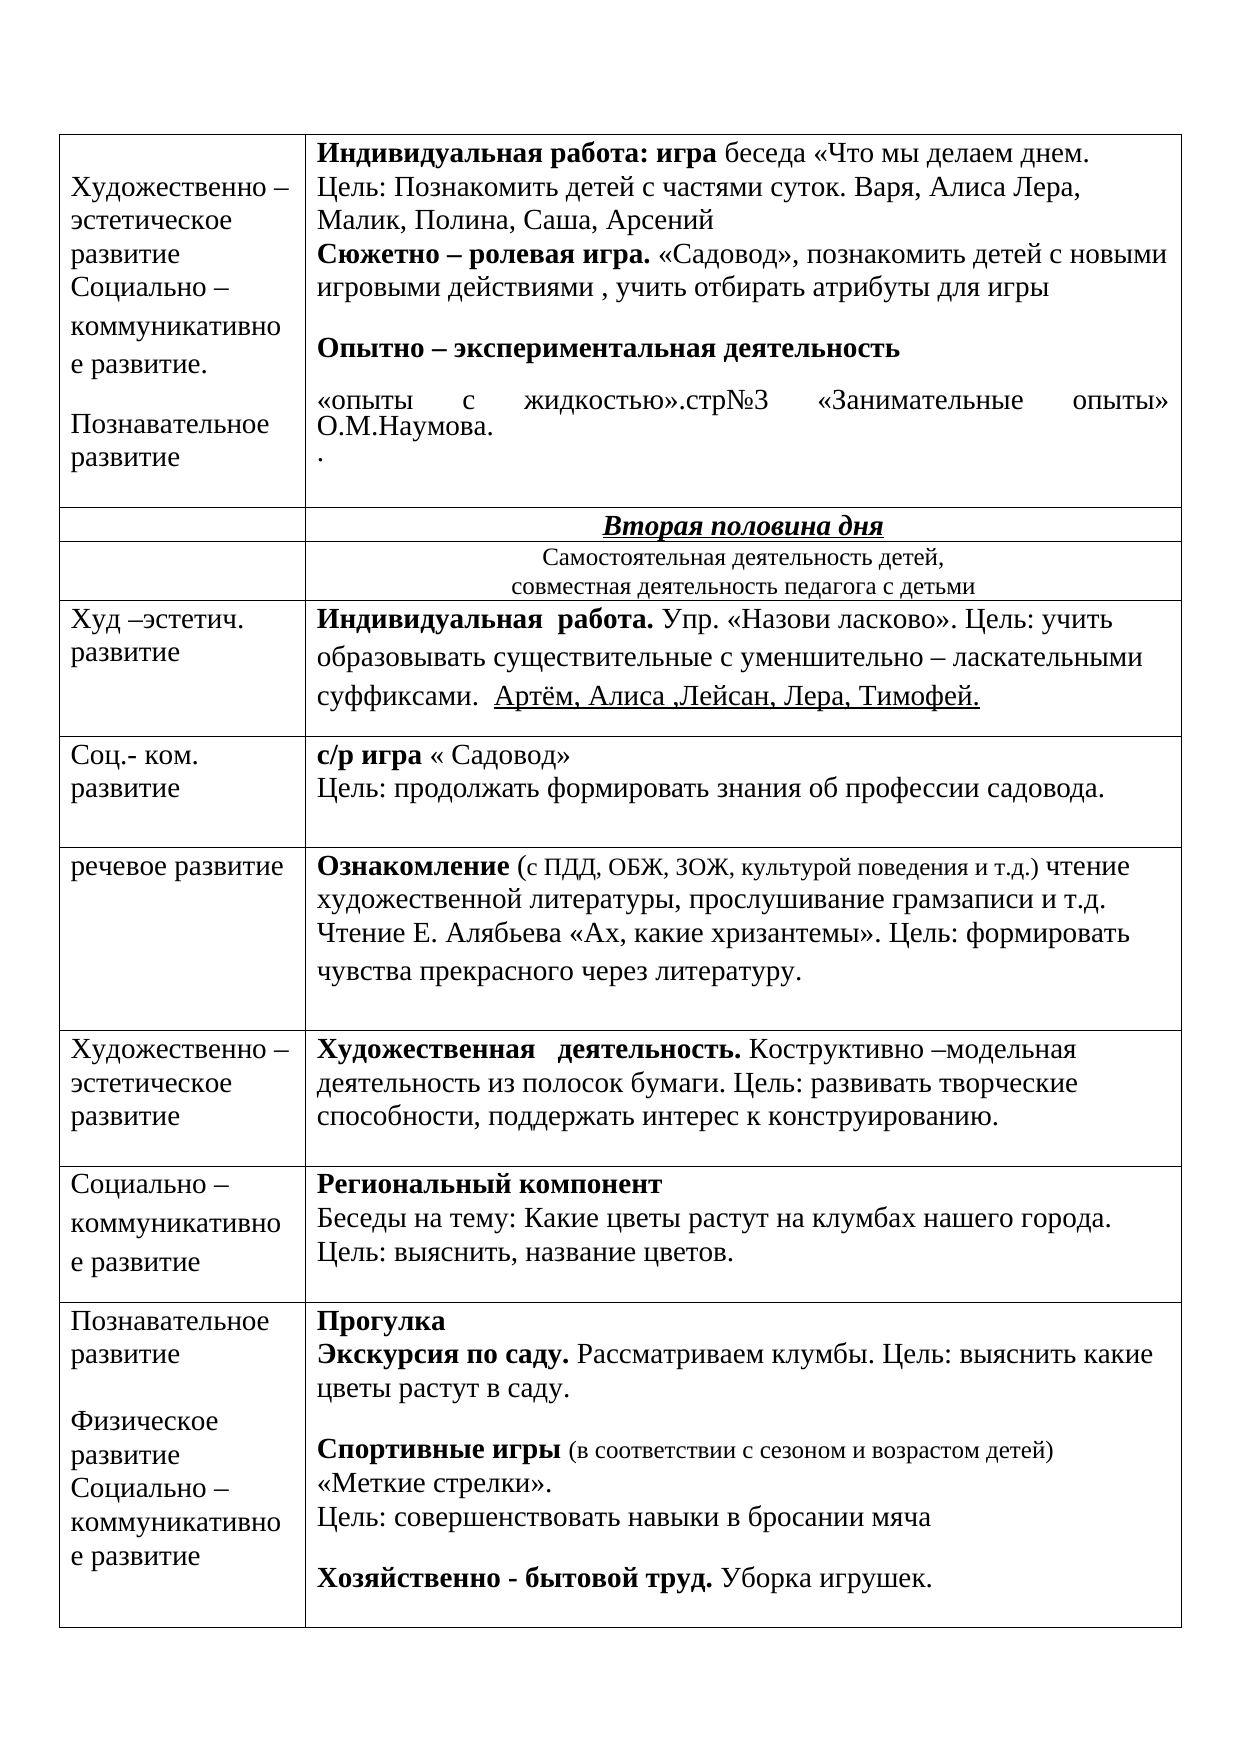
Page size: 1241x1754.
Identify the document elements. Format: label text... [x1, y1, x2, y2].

table_cell Региональный компонент Беседы на тему: Какие цветы растут на клумбах нашего города. Цель: выяснить, название цветов. [306, 1167, 1181, 1302]
table_cell Худ –эстетич. развитие [60, 601, 305, 736]
table_cell Вторая половина дня [306, 508, 1181, 541]
table_header Художественно – эстетическое развитие Социально –коммуникативное развитие. Познавательное развитие [60, 135, 305, 507]
table_cell Прогулка Экскурсия по саду. Рассматриваем клумбы. Цель: выяснить какие цветы растут в саду. Спортивные игры (в соответствии с сезоном и возрастом детей) «Меткие стрелки». Цель: совершенствовать навыки в бросании мяча Хозяйственно - бытовой труд. Уборка игрушек. [306, 1303, 1181, 1627]
table_cell Самостоятельная деятельность детей, совместная деятельность педагога с детьми [306, 542, 1181, 600]
table_cell Индивидуальная работа. Упр. «Назови ласково». Цель: учить образовывать существительные с уменшительно – ласкательными суффиксами. Артём, Алиса ,Лейсан, Лера, Тимофей. [306, 601, 1181, 736]
table_header Индивидуальная работа: игра беседа «Что мы делаем днем. Цель: Познакомить детей с частями суток. Варя, Алиса Лера, Малик, Полина, Саша, Арсений Сюжетно – ролевая игра. «Садовод», познакомить детей с новыми игровыми действиями , учить отбирать атрибуты для игры Опытно – экспериментальная деятельность «опыты с жидкостью».стр№3 «Занимательные опыты» О.М.Наумова. . [306, 135, 1181, 507]
table_cell Художественно – эстетическое развитие [60, 1031, 305, 1166]
table_cell [60, 508, 305, 541]
table_cell [60, 542, 305, 600]
table_cell Художественная деятельность. Коструктивно –модельная деятельность из полосок бумаги. Цель: развивать творческие способности, поддержать интерес к конструированию. [306, 1031, 1181, 1166]
table_cell Познавательное развитие Физическое развитие Социально –коммуникативное развитие [60, 1303, 305, 1627]
table_cell Социально –коммуникативное развитие [60, 1167, 305, 1302]
table_cell Ознакомление (с ПДД, ОБЖ, ЗОЖ, культурой поведения и т.д.) чтение художественной литературы, прослушивание грамзаписи и т.д. Чтение Е. Алябьева «Ах, какие хризантемы». Цель: формировать чувства прекрасного через литературу. [306, 848, 1181, 1030]
table_cell речевое развитие [60, 848, 305, 1030]
table_cell Соц.- ком. развитие [60, 737, 305, 847]
table_cell с/р игра « Садовод» Цель: продолжать формировать знания об профессии садовода. [306, 737, 1181, 847]
